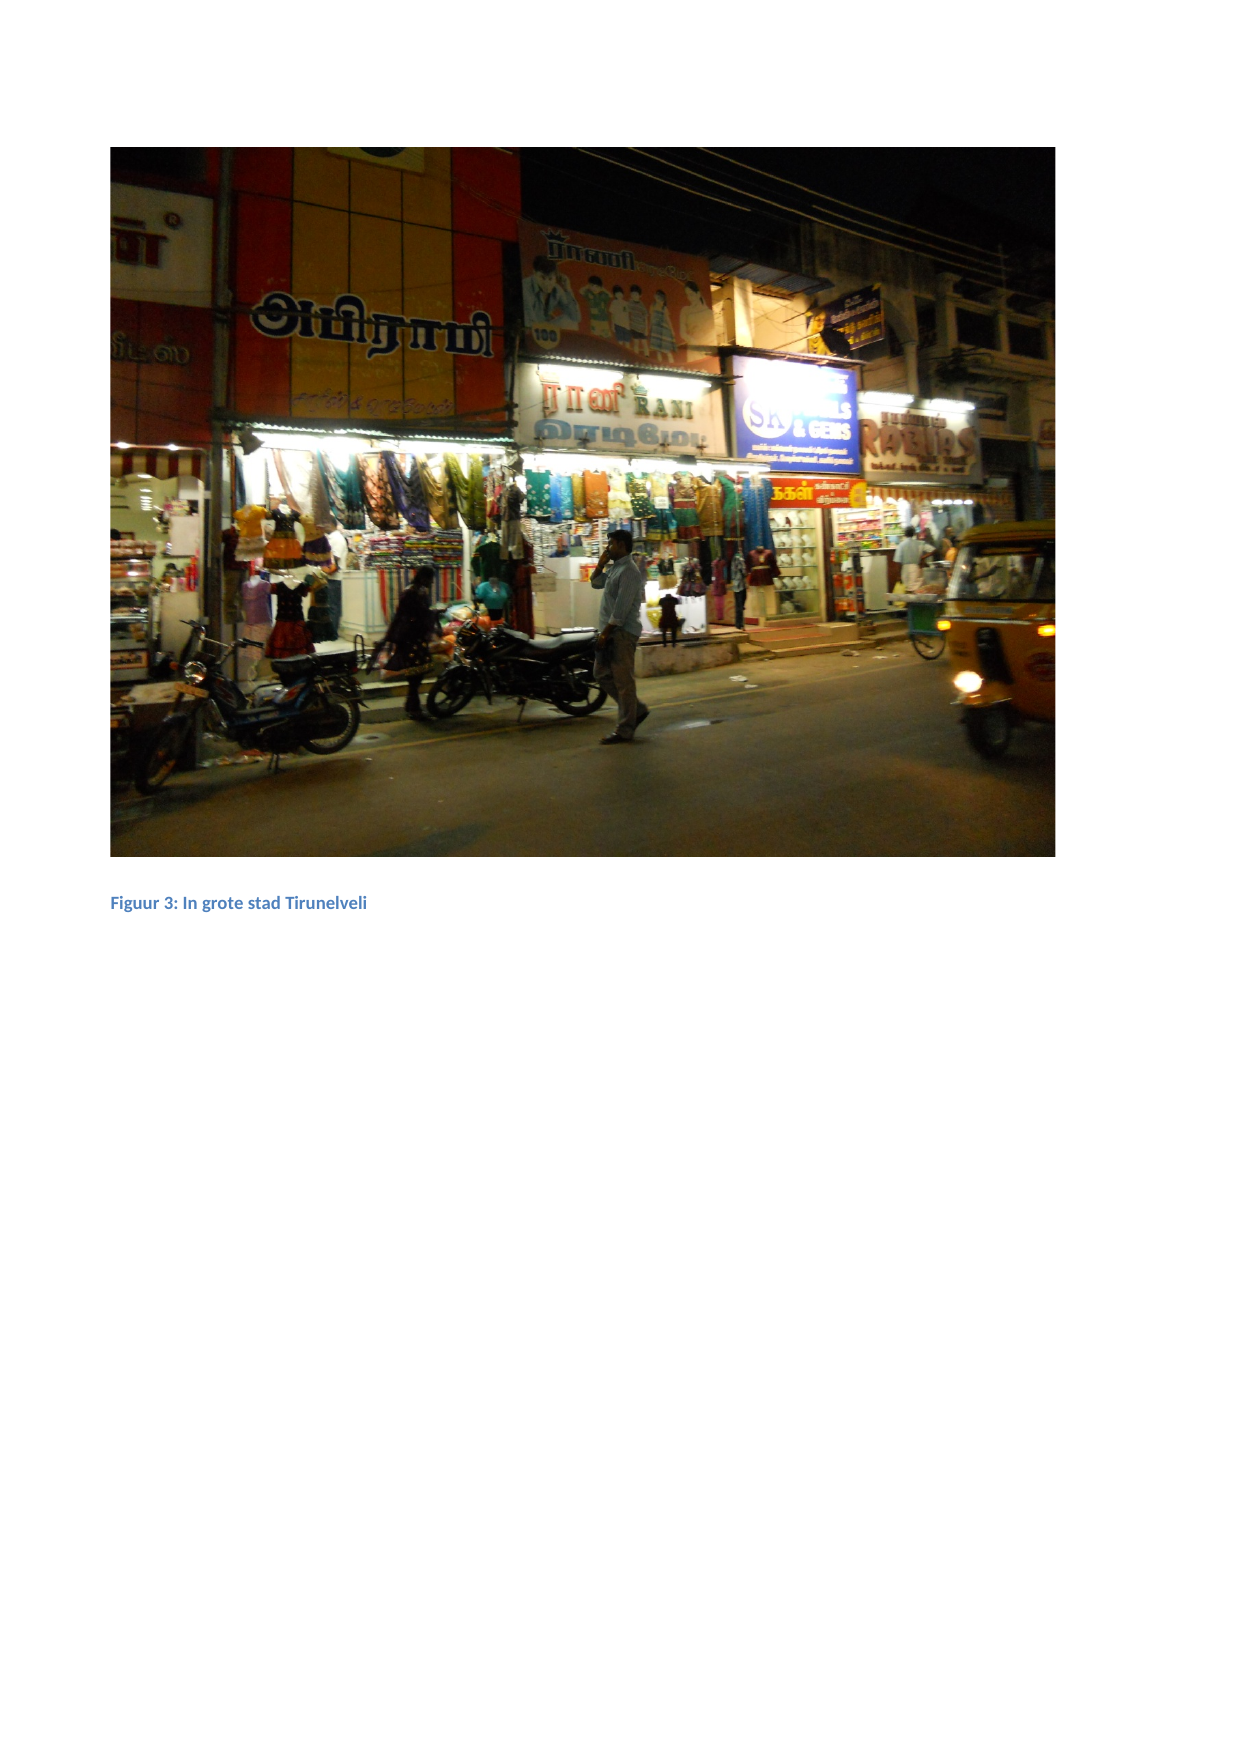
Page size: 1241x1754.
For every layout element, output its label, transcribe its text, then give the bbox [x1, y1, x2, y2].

picture [110, 147, 1056, 857]
